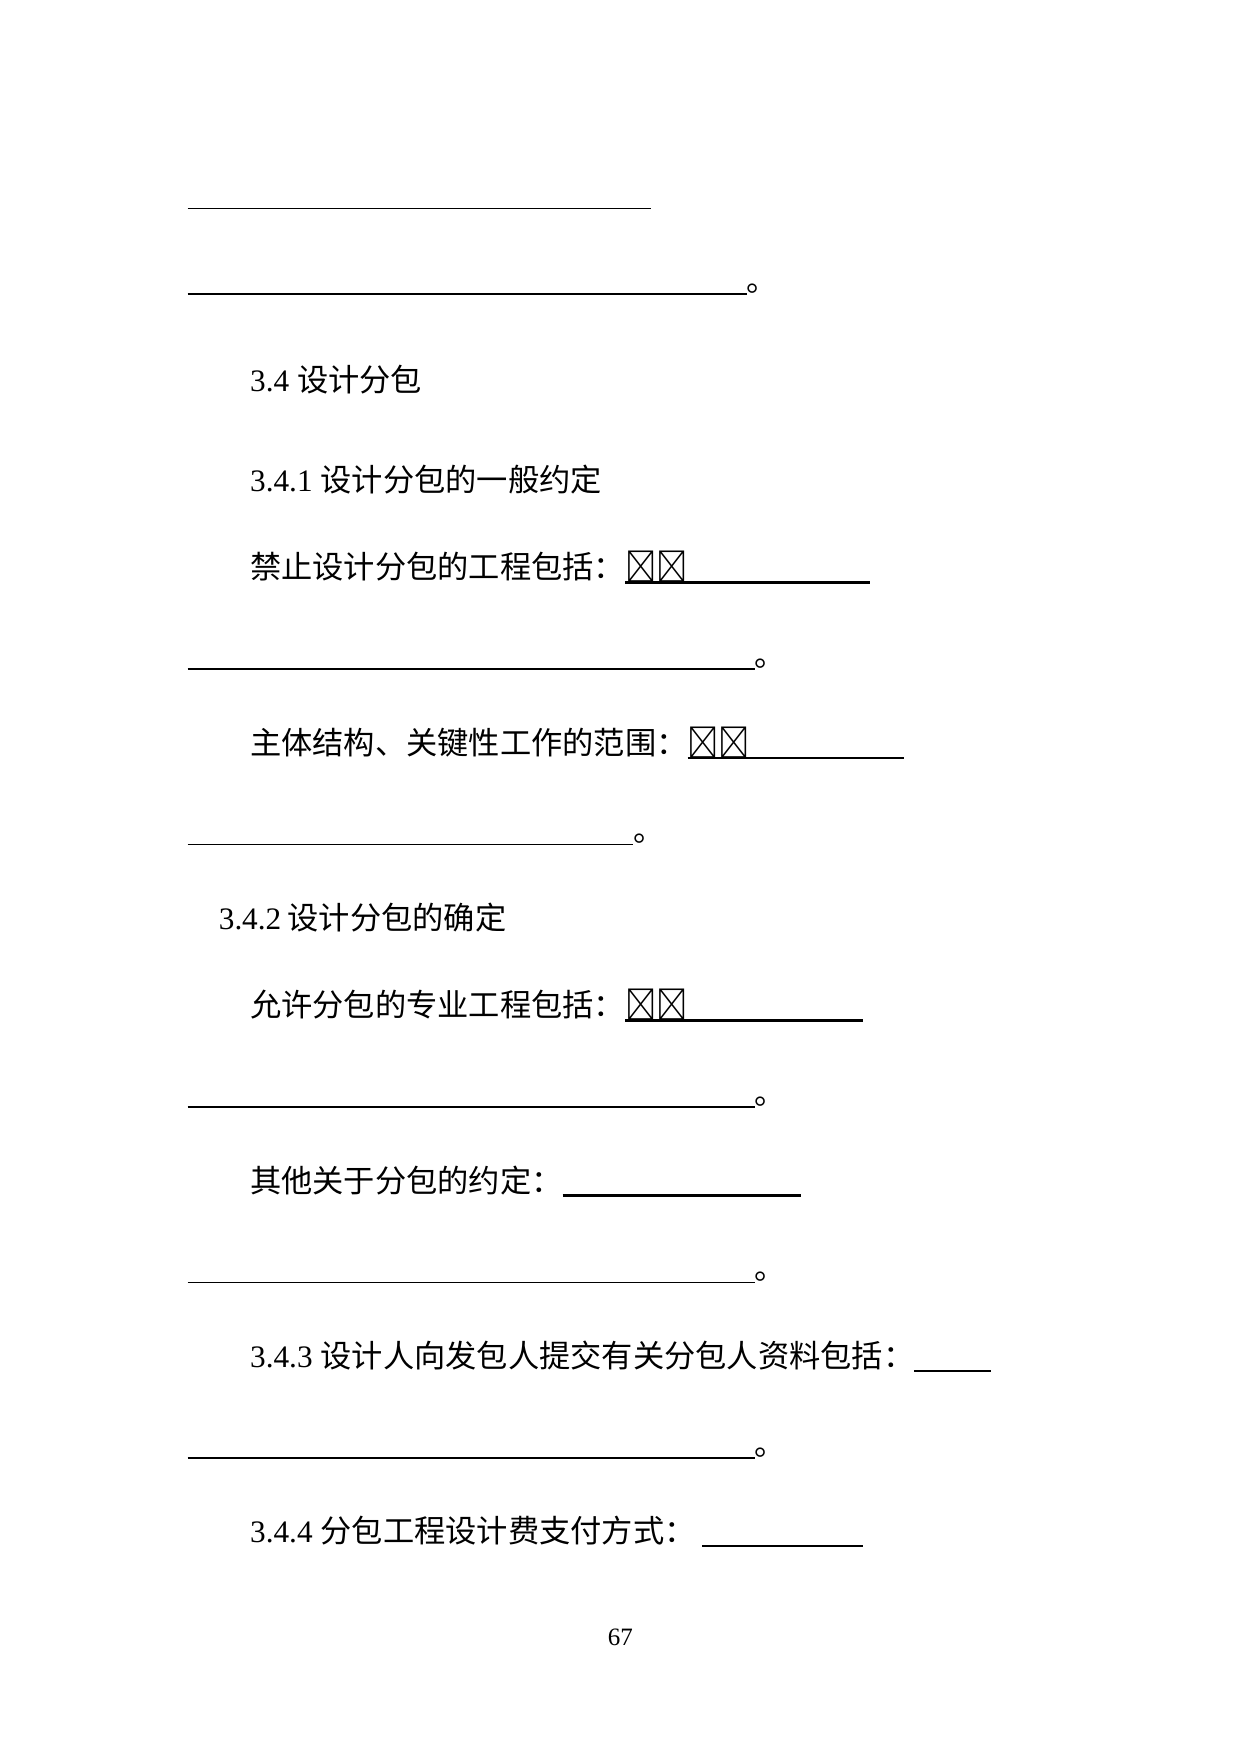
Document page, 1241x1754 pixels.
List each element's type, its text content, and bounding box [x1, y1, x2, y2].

text 3.4.2设计分包的确定 [187, 883, 1053, 948]
text 主体结构、关键性工作的范围： [187, 708, 1053, 773]
text  。 [187, 245, 1053, 310]
text   [187, 162, 1053, 227]
text  。 [187, 1233, 1053, 1298]
text  。 [187, 1058, 1053, 1123]
text 3.4.3 设计人向发包人提交有关分包人资料包括： [187, 1321, 1053, 1386]
text 3.4.1 设计分包的一般约定 [187, 445, 1053, 510]
text  。 [187, 1409, 1053, 1474]
text  。 [187, 620, 1053, 685]
text 允许分包的专业工程包括： [187, 971, 1053, 1036]
text 3.4 设计分包 [187, 345, 1053, 410]
text 3.4.4 分包工程设计费支付方式： [187, 1496, 1053, 1561]
text 。 [187, 796, 1053, 861]
text 其他关于分包的约定： [187, 1146, 1053, 1211]
text 禁止设计分包的工程包括： [187, 533, 1053, 598]
